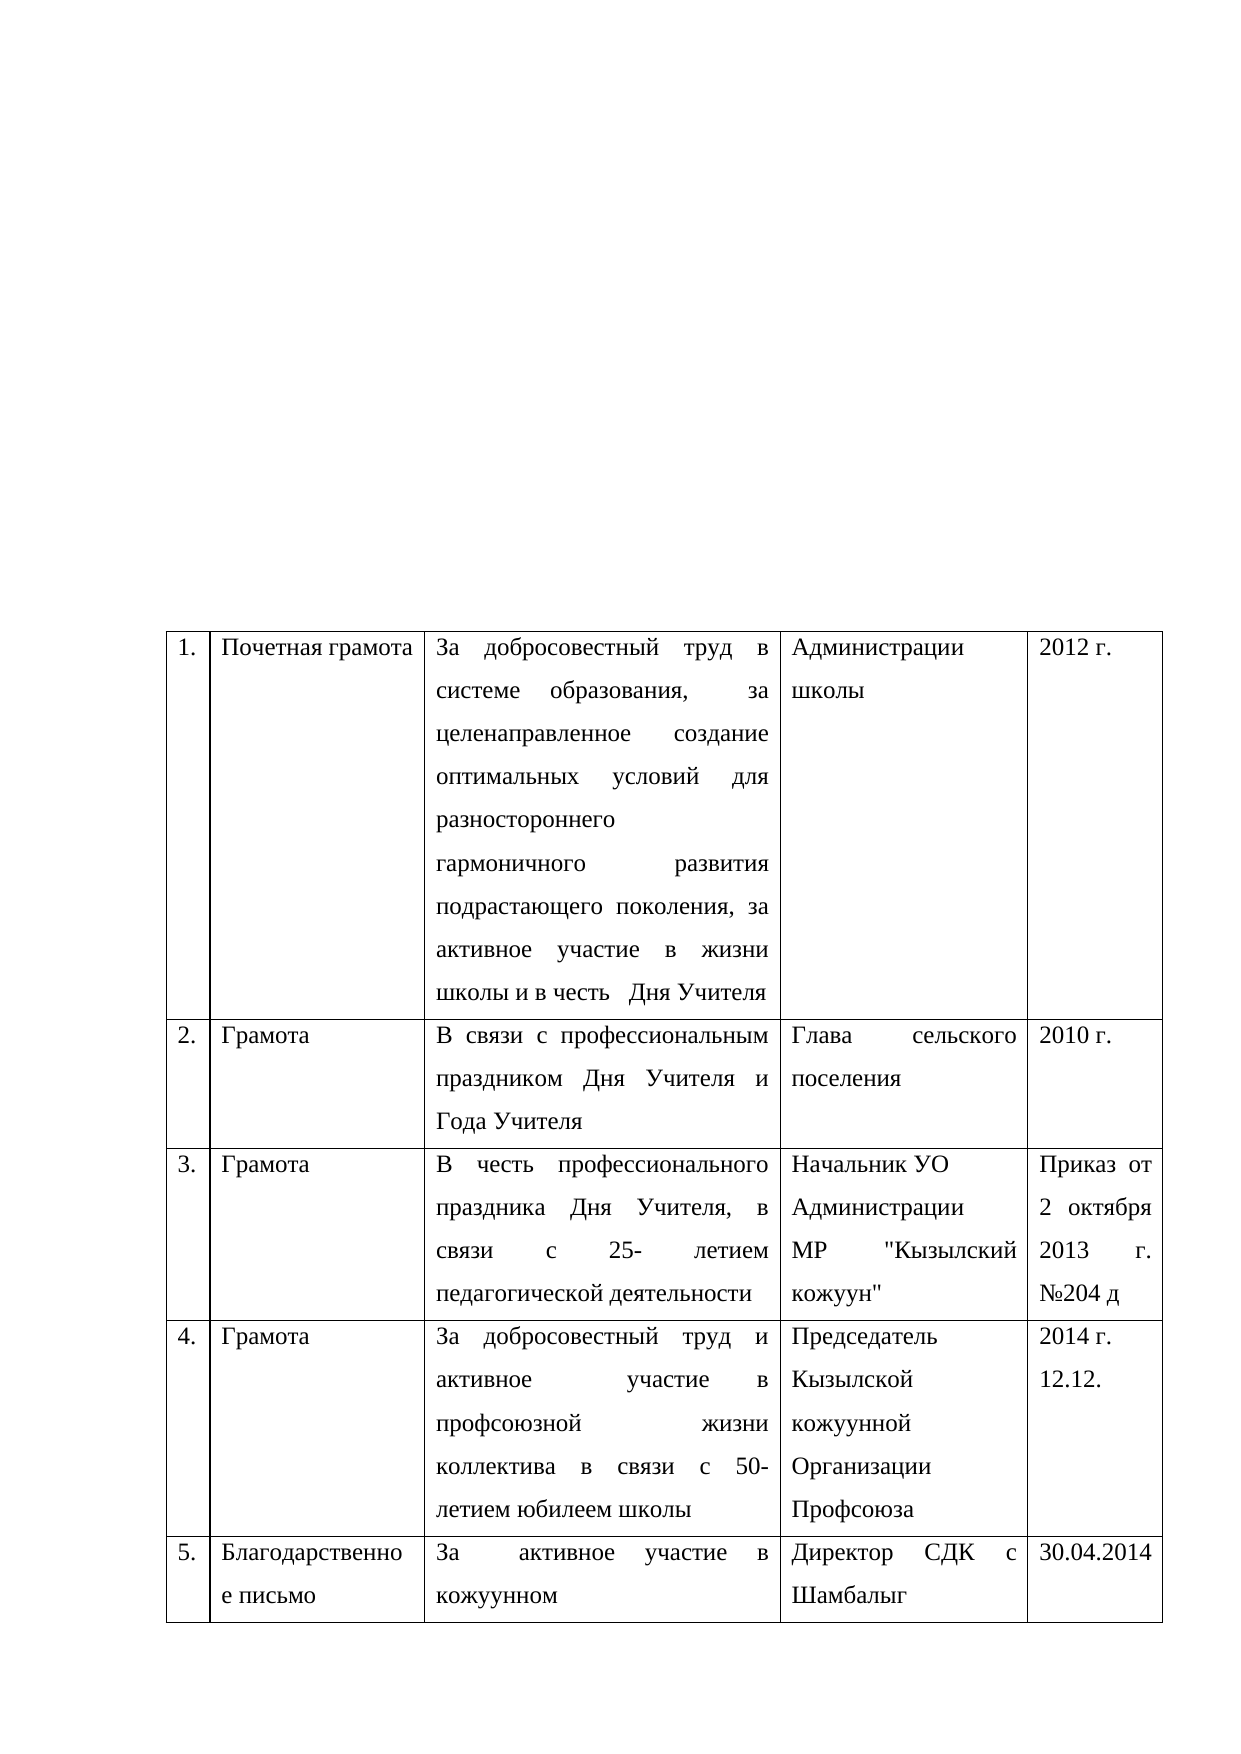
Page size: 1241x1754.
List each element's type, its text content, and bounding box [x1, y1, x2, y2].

table_header 1. [167, 632, 209, 1019]
table_cell 4. [167, 1321, 209, 1536]
table_cell 2014 г. 12.12. [1028, 1321, 1162, 1536]
table_header Администрации школы [781, 632, 1027, 1019]
table_header Почетная грамота [211, 632, 424, 1019]
table_cell 2. [167, 1020, 209, 1148]
table_cell Грамота [211, 1020, 424, 1148]
table_cell В связи с профессиональным праздником Дня Учителя и Года Учителя [425, 1020, 780, 1148]
table_cell Начальник УО Администрации МР "Кызылский кожуун" [781, 1149, 1027, 1320]
table_cell 3. [167, 1149, 209, 1320]
table_cell Глава сельского поселения [781, 1020, 1027, 1148]
table_cell 30.04.2014 [1028, 1537, 1162, 1622]
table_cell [211, 1537, 424, 1622]
table_cell Председатель Кызылской кожуунной Организации Профсоюза [781, 1321, 1027, 1536]
table_cell 5. [167, 1537, 209, 1622]
table_cell В честь профессионального праздника Дня Учителя, в связи с 25- летием педагогической деятельности [425, 1149, 780, 1320]
table_header 2012 г. [1028, 632, 1162, 1019]
table_cell За добросовестный труд и активное участие в профсоюзной жизни коллектива в связи с 50-летием юбилеем школы [425, 1321, 780, 1536]
table_cell Грамота [211, 1321, 424, 1536]
table_cell 2010 г. [1028, 1020, 1162, 1148]
table_cell Грамота [211, 1149, 424, 1320]
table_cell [425, 1537, 780, 1622]
table_cell Приказ от 2 октября 2013 г. №204 д [1028, 1149, 1162, 1320]
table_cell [781, 1537, 1027, 1622]
table_header За добросовестный труд в системе образования, за целенаправленное создание оптимальных условий для разностороннего гармоничного развития подрастающего поколения, за активное участие в жизни школы и в честь Дня Учителя [425, 632, 780, 1019]
